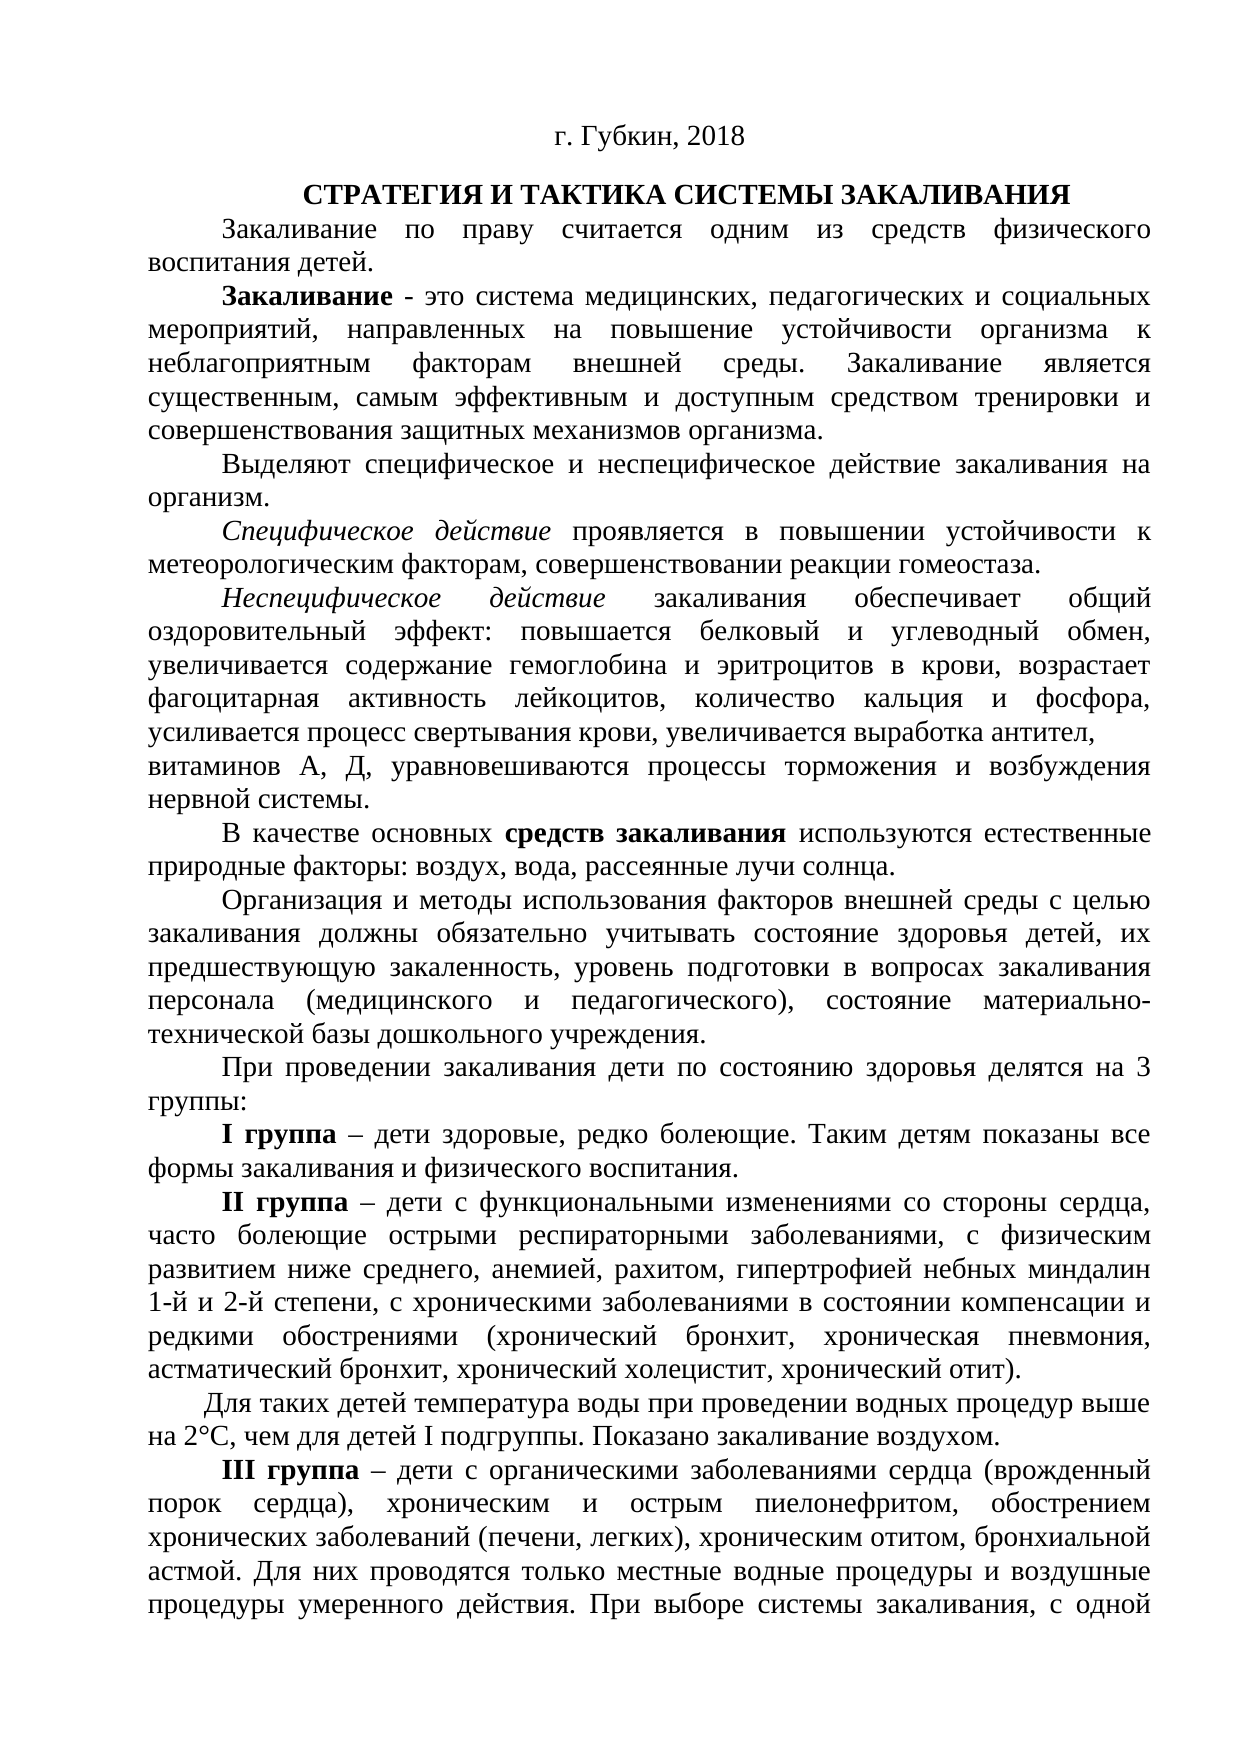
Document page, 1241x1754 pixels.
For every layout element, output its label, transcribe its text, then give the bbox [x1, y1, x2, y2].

text витаминов А, Д, уравновешиваются процессы торможения и возбуждения нервной системы. [148, 748, 1152, 815]
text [148, 1452, 1152, 1620]
text Закаливание - это система медицинских, педагогических и социальных мероприятий, направленных на повышение устойчивости организма к неблагоприятным факторам внешней среды. Закаливание является существенным, самым эффективным и доступным средством тренировки и совершенствования защитных механизмов организма. [148, 278, 1152, 446]
text Специфическое действие проявляется в повышении устойчивости к метеорологическим факторам, совершенствовании реакции гомеостаза. [148, 513, 1152, 580]
text г. Губкин, 2018 [148, 118, 1152, 152]
text В качестве основных средств закаливания используются естественные природные факторы: воздух, вода, рассеянные лучи солнца. [148, 815, 1152, 882]
text Для таких детей температура воды при проведении водных процедур выше на 2°С, чем для детей I подгруппы. Показано закаливание воздухом. [148, 1385, 1152, 1452]
text СТРАТЕГИЯ И ТАКТИКА СИСТЕМЫ ЗАКАЛИВАНИЯ [148, 177, 1152, 211]
text Организация и методы использования факторов внешней среды с целью закаливания должны обязательно учитывать состояние здоровья детей, их предшествующую закаленность, уровень подготовки в вопросах закаливания персонала (медицинского и педагогического), состояние материально-технической базы дошкольного учреждения. [148, 882, 1152, 1049]
text Закаливание по праву считается одним из средств физического воспитания детей. [148, 211, 1152, 278]
text При проведении закаливания дети по состоянию здоровья делятся на 3 группы: [148, 1049, 1152, 1117]
text Выделяют специфическое и неспецифическое действие закаливания на организм. [148, 446, 1152, 513]
text Неспецифическое действие закаливания обеспечивает общий оздоровительный эффект: повышается белковый и углеводный обмен, увеличивается содержание гемоглобина и эритроцитов в крови, возрастает фагоцитарная активность лейкоцитов, количество кальция и фосфора, усиливается процесс свертывания крови, увеличивается выработка антител, [148, 580, 1152, 748]
text II группа – дети с функциональными изменениями со стороны сердца, часто болеющие острыми респираторными заболеваниями, с физическим развитием ниже среднего, анемией, рахитом, гипертрофией небных миндалин 1-й и 2-й степени, с хроническими заболеваниями в состоянии компенсации и редкими обострениями (хронический бронхит, хроническая пневмония, астматический бронхит, хронический холецистит, хронический отит). [148, 1184, 1152, 1385]
text I группа – дети здоровые, редко болеющие. Таким детям показаны все формы закаливания и физического воспитания. [148, 1117, 1152, 1184]
